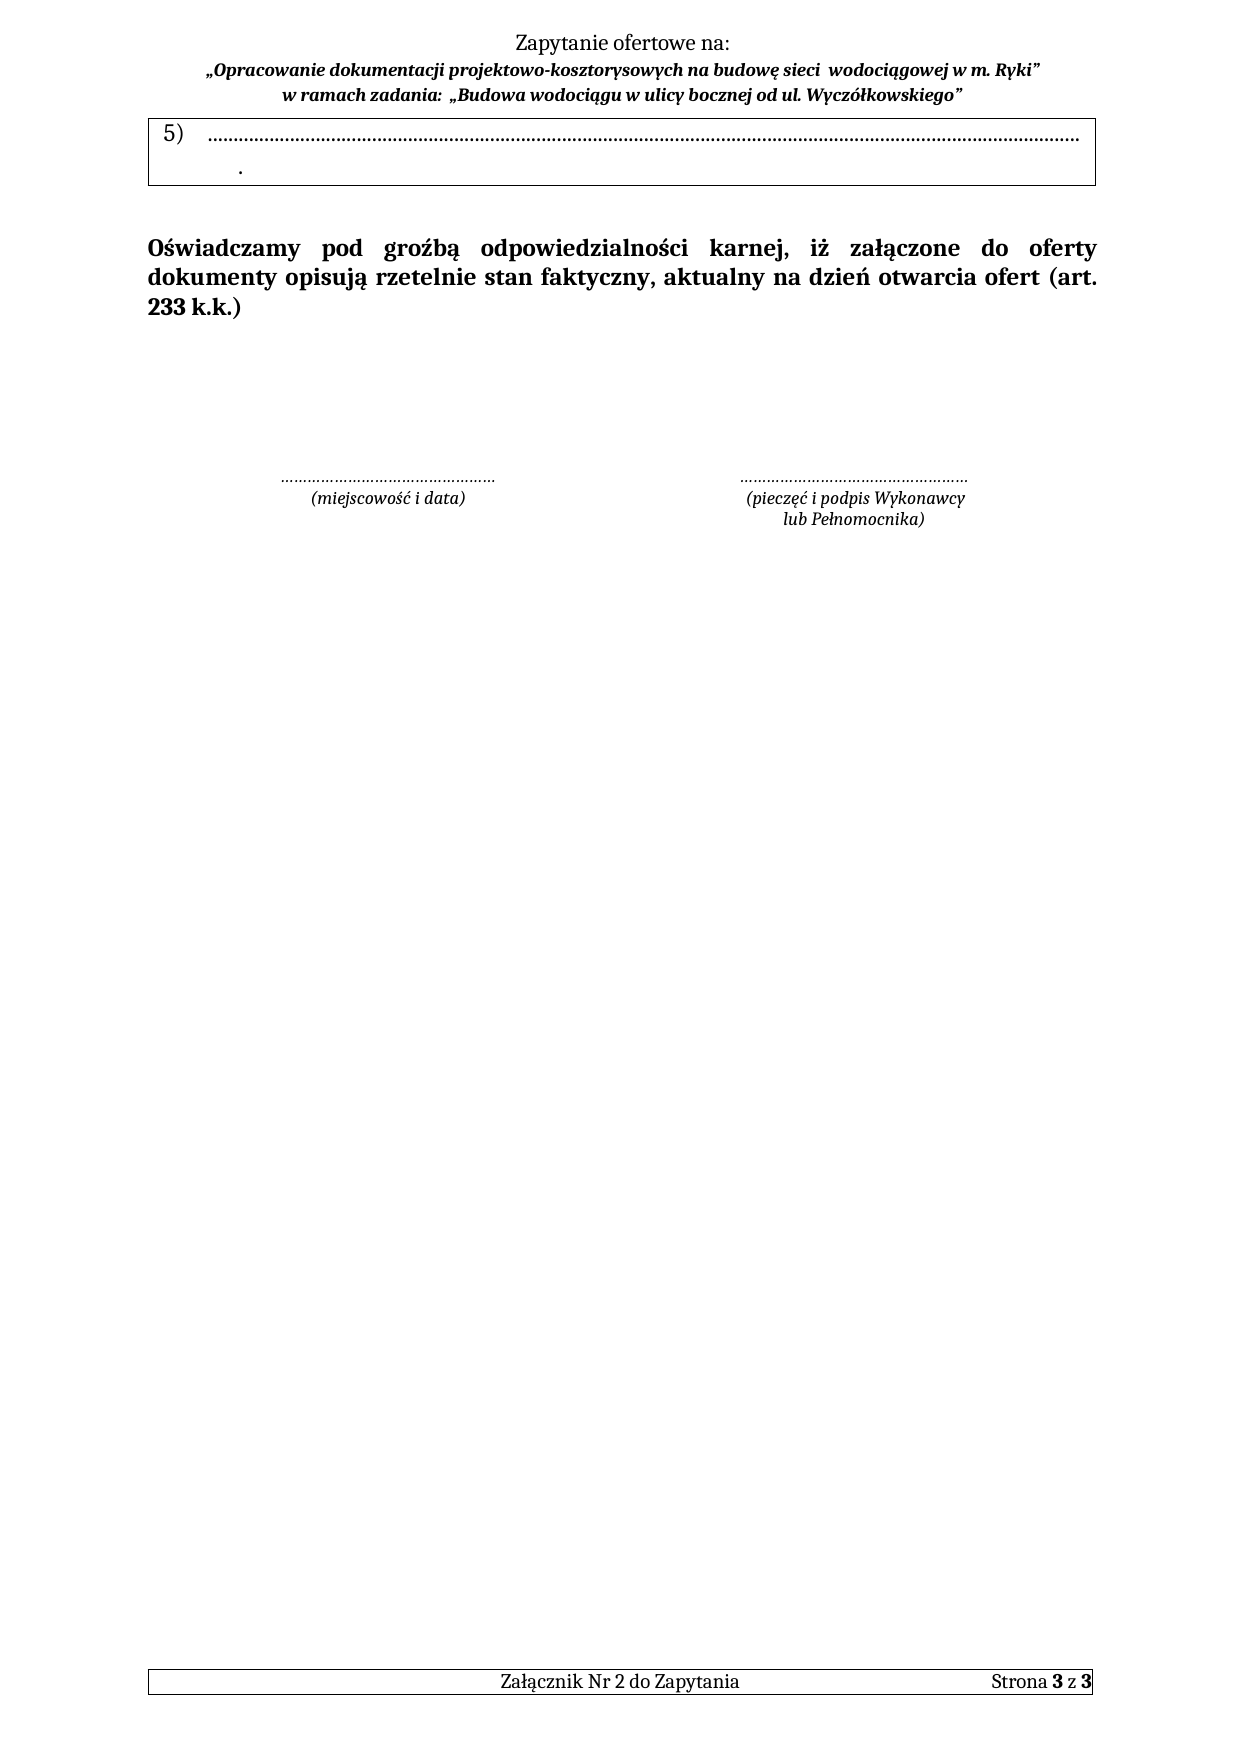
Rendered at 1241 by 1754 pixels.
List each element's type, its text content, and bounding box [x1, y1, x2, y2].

text Oświadczamy pod groźbą odpowiedzialności karnej, iż załączone do oferty dokumenty opisują rzetelnie stan faktyczny, aktualny na dzień otwarcia ofert (art. 233 k.k.) [148, 233, 1098, 321]
table_header ………………………………………… (miejscowość i data) [159, 466, 619, 530]
table_header …………………………………………… (pieczęć i podpis Wykonawcy lub Pełnomocnika) [619, 466, 1091, 530]
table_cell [149, 119, 1095, 185]
